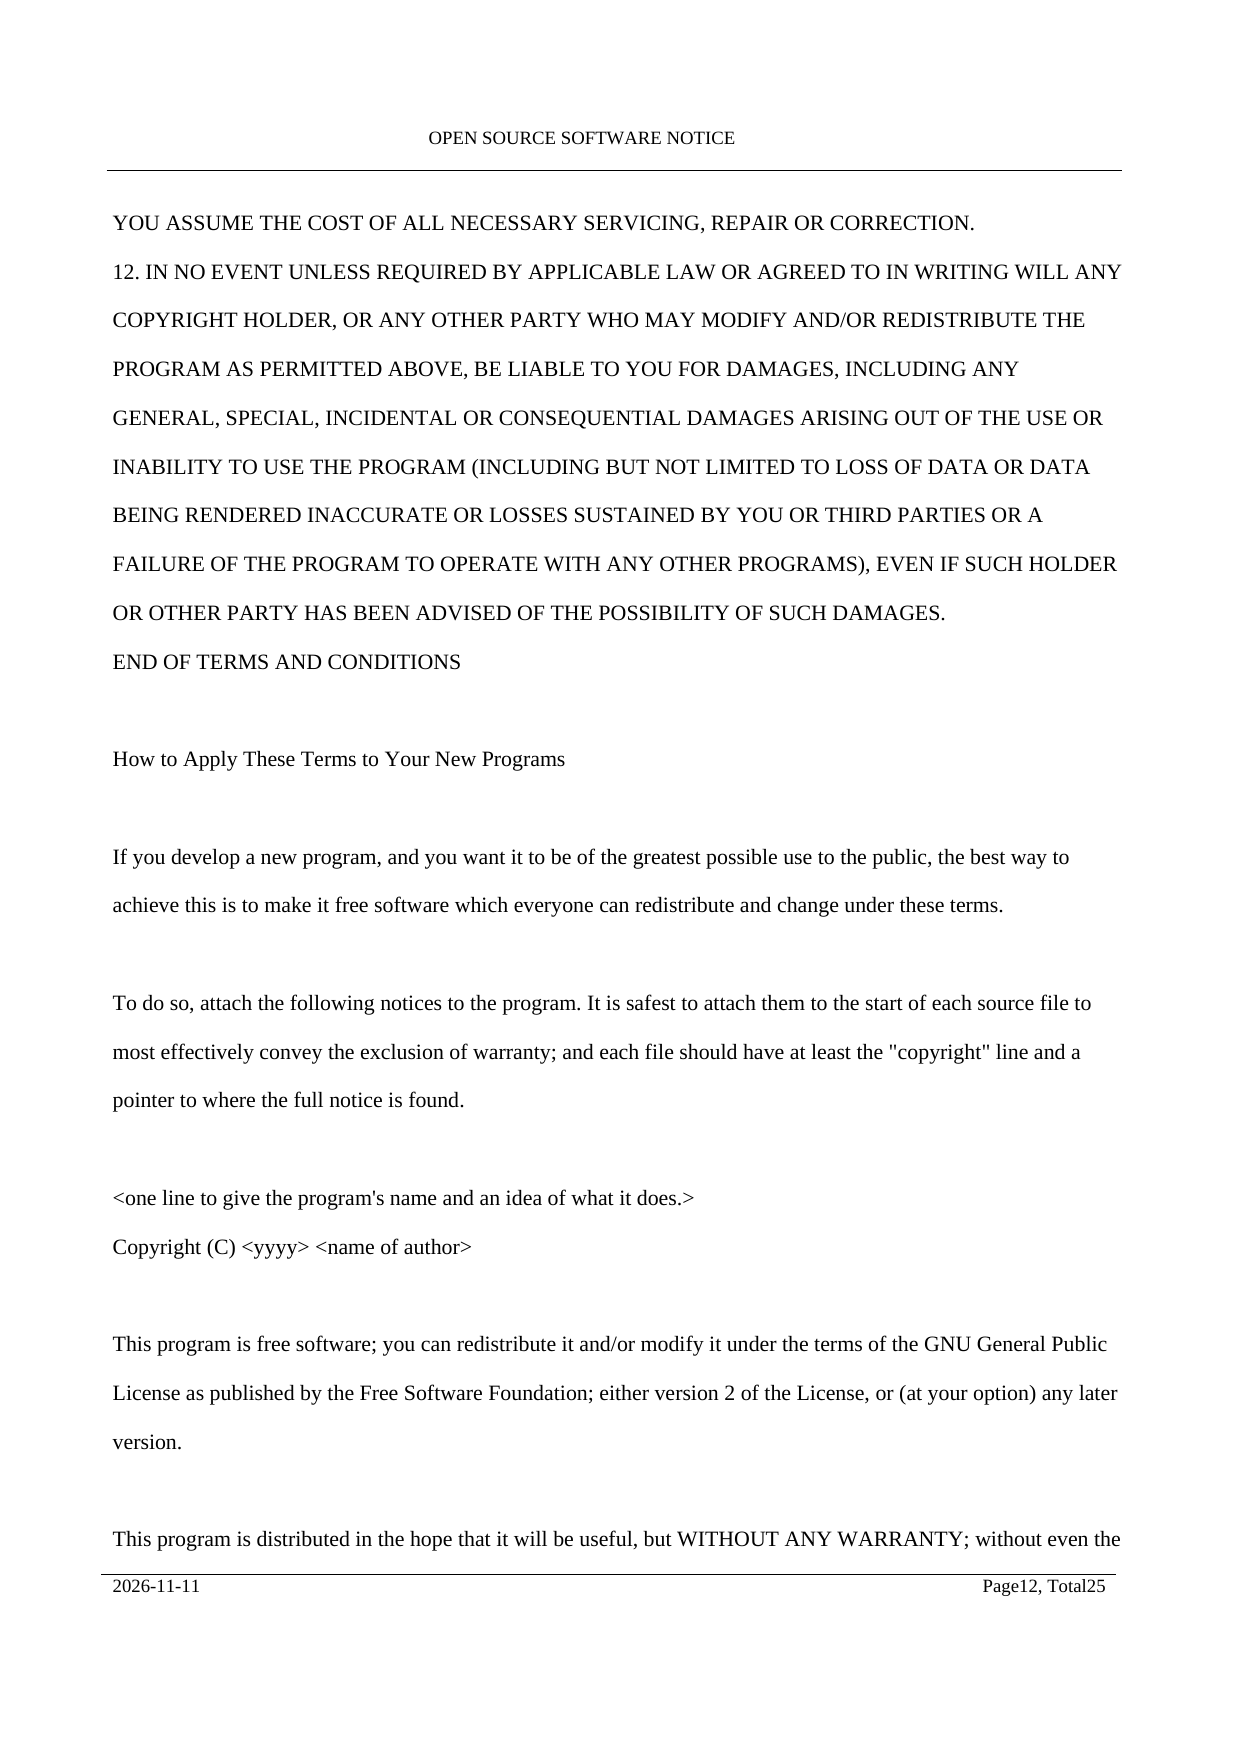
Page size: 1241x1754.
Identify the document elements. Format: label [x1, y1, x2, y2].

text [112, 206, 1128, 1555]
